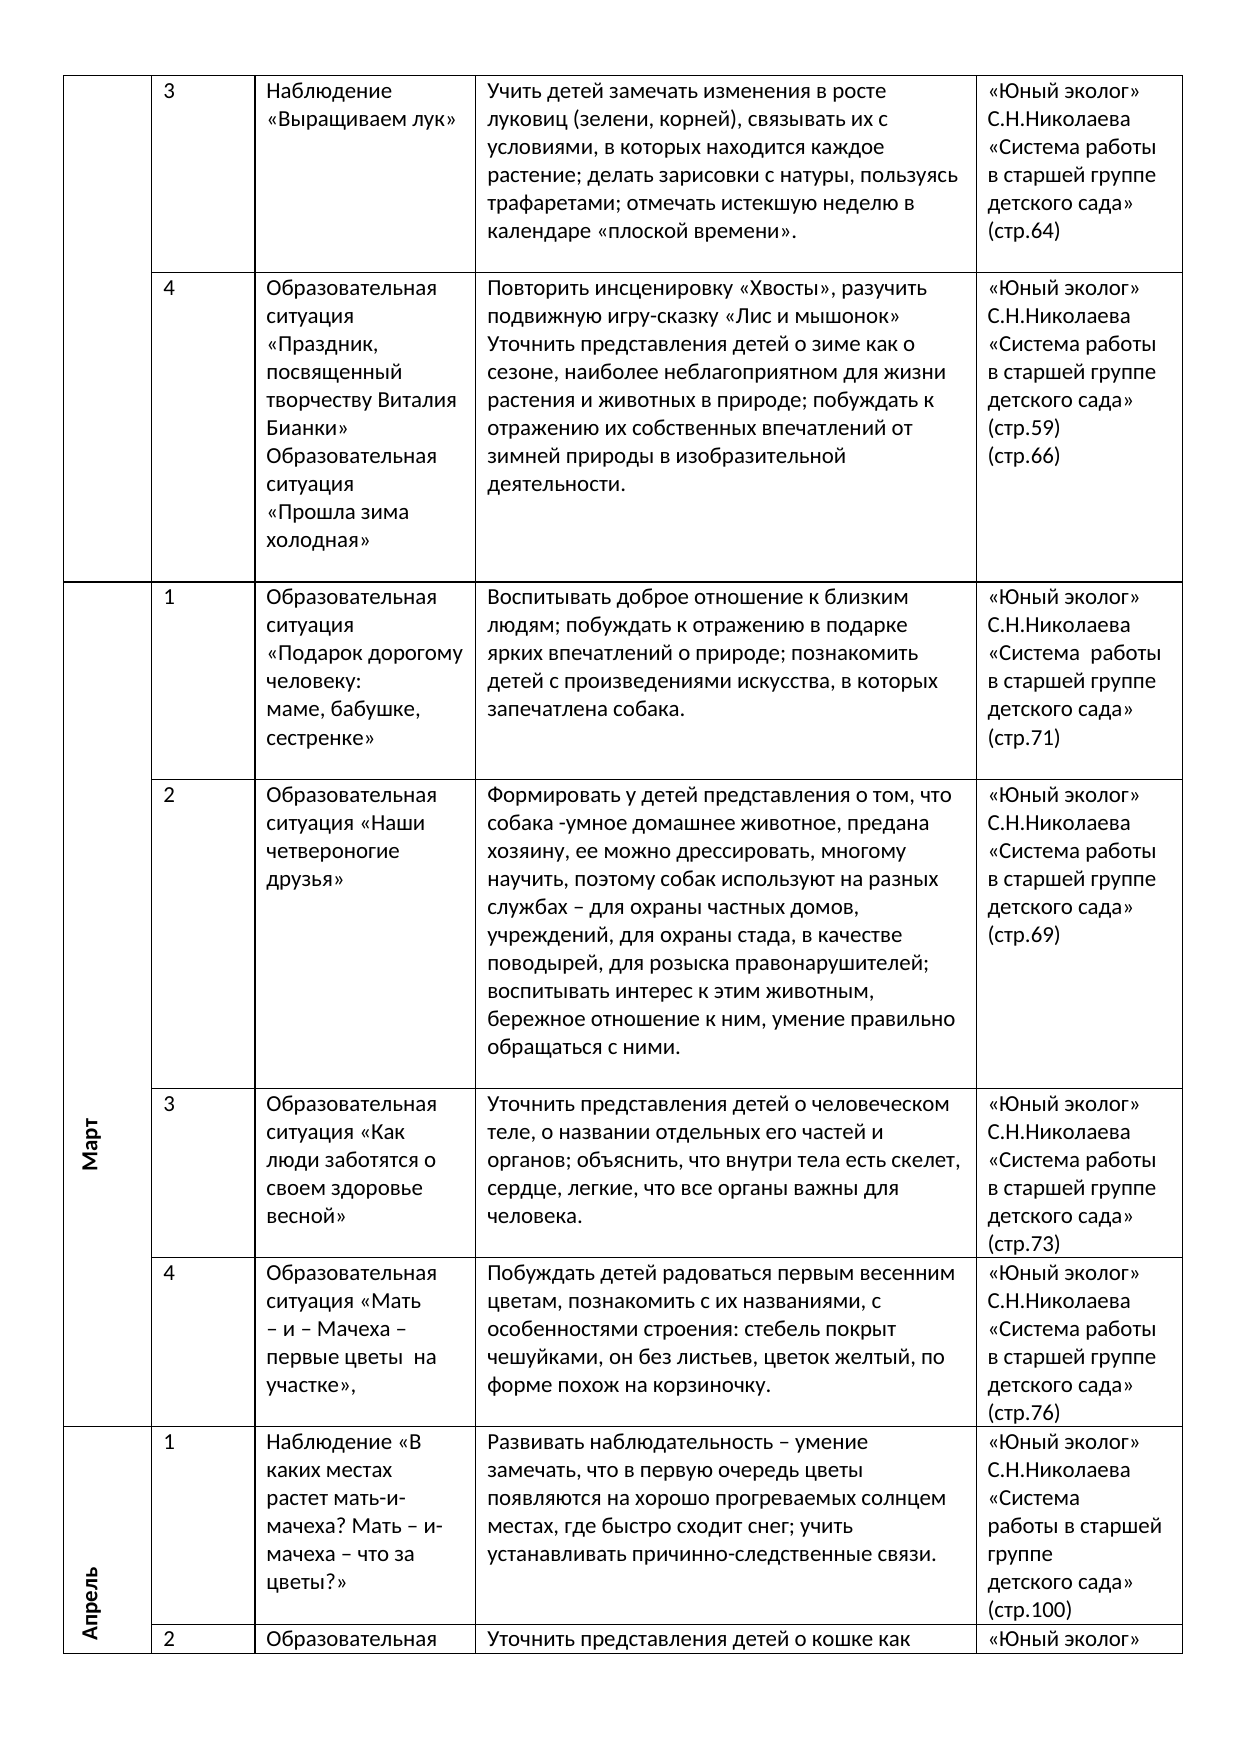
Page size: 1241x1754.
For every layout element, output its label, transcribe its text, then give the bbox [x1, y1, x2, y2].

table_cell Воспитывать доброе отношение к близким людям; побуждать к отражению в подарке ярких впечатлений о природе; познакомить детей с произведениями искусства, в которых запечатлена собака. [476, 583, 976, 779]
table_cell Образовательная ситуация «Подарок дорогому человеку: маме, бабушке, сестренке» [256, 583, 475, 779]
table_cell Март [64, 583, 151, 1426]
table_cell 3 [152, 76, 254, 272]
table_cell 2 [152, 1625, 254, 1652]
table_cell 2 [152, 780, 254, 1088]
table_cell Образовательная ситуация «Как люди заботятся о своем здоровье весной» [256, 1089, 475, 1257]
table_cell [256, 76, 475, 272]
table_cell Учить детей замечать изменения в росте луковиц (зелени, корней), связывать их с условиями, в которых находится каждое растение; делать зарисовки с натуры, пользуясь трафаретами; отмечать истекшую неделю в календаре «плоской времени». [476, 76, 976, 272]
table_cell Образовательная ситуация «Мать – и – Мачеха – первые цветы на участке», [256, 1258, 475, 1426]
table_cell 3 [152, 1089, 254, 1257]
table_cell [977, 1625, 1182, 1652]
table_cell Наблюдение «В каких местах растет мать-и-мачеха? Мать – и-мачеха – что за цветы?» [256, 1427, 475, 1623]
table_cell 1 [152, 1427, 254, 1623]
table_cell 4 [152, 273, 254, 581]
table_cell Апрель [64, 1427, 151, 1652]
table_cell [476, 1625, 976, 1652]
table_cell Повторить инсценировку «Хвосты», разучить подвижную игру-сказку «Лис и мышонок» Уточнить представления детей о зиме как о сезоне, наиболее неблагоприятном для жизни растения и животных в природе; побуждать к отражению их собственных впечатлений от зимней природы в изобразительной деятельности. [476, 273, 976, 581]
table_cell 4 [152, 1258, 254, 1426]
table_cell Развивать наблюдательность – умение замечать, что в первую очередь цветы появляются на хорошо прогреваемых солнцем местах, где быстро сходит снег; учить устанавливать причинно-следственные связи. [476, 1427, 976, 1623]
table_cell «Юный эколог» С.Н.Николаева «Система работы в старшей группе детского сада» (стр.71) [977, 583, 1182, 779]
table_cell Формировать у детей представления о том, что собака -умное домашнее животное, предана хозяину, ее можно дрессировать, многому научить, поэтому собак используют на разных службах – для охраны частных домов, учреждений, для охраны стада, в качестве поводырей, для розыска правонарушителей; воспитывать интерес к этим животным, бережное отношение к ним, умение правильно обращаться с ними. [476, 780, 976, 1088]
table_cell Образовательная ситуация «Наши четвероногие друзья» [256, 780, 475, 1088]
table_cell Побуждать детей радоваться первым весенним цветам, познакомить с их названиями, с особенностями строения: стебель покрыт чешуйками, он без листьев, цветок желтый, по форме похож на корзиночку. [476, 1258, 976, 1426]
table_cell «Юный эколог» С.Н.Николаева «Система работы в старшей группе детского сада» (стр.59) (стр.66) [977, 273, 1182, 581]
table_cell «Юный эколог» С.Н.Николаева «Система работы в старшей группе детского сада» (стр.69) [977, 780, 1182, 1088]
table_cell Образовательная ситуация «Праздник, посвященный творчеству Виталия Бианки» Образовательная ситуация «Прошла зима холодная» [256, 273, 475, 581]
table_cell «Юный эколог» С.Н.Николаева «Система работы в старшей группе детского сада» (стр.64) [977, 76, 1182, 272]
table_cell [256, 1625, 475, 1652]
table_cell Уточнить представления детей о человеческом теле, о названии отдельных его частей и органов; объяснить, что внутри тела есть скелет, сердце, легкие, что все органы важны для человека. [476, 1089, 976, 1257]
table_cell 1 [152, 583, 254, 779]
table_cell «Юный эколог» С.Н.Николаева «Система работы в старшей группе детского сада» (стр.76) [977, 1258, 1182, 1426]
table_cell «Юный эколог» С.Н.Николаева «Система работы в старшей группе детского сада» (стр.100) [977, 1427, 1182, 1623]
table_cell «Юный эколог» С.Н.Николаева «Система работы в старшей группе детского сада» (стр.73) [977, 1089, 1182, 1257]
